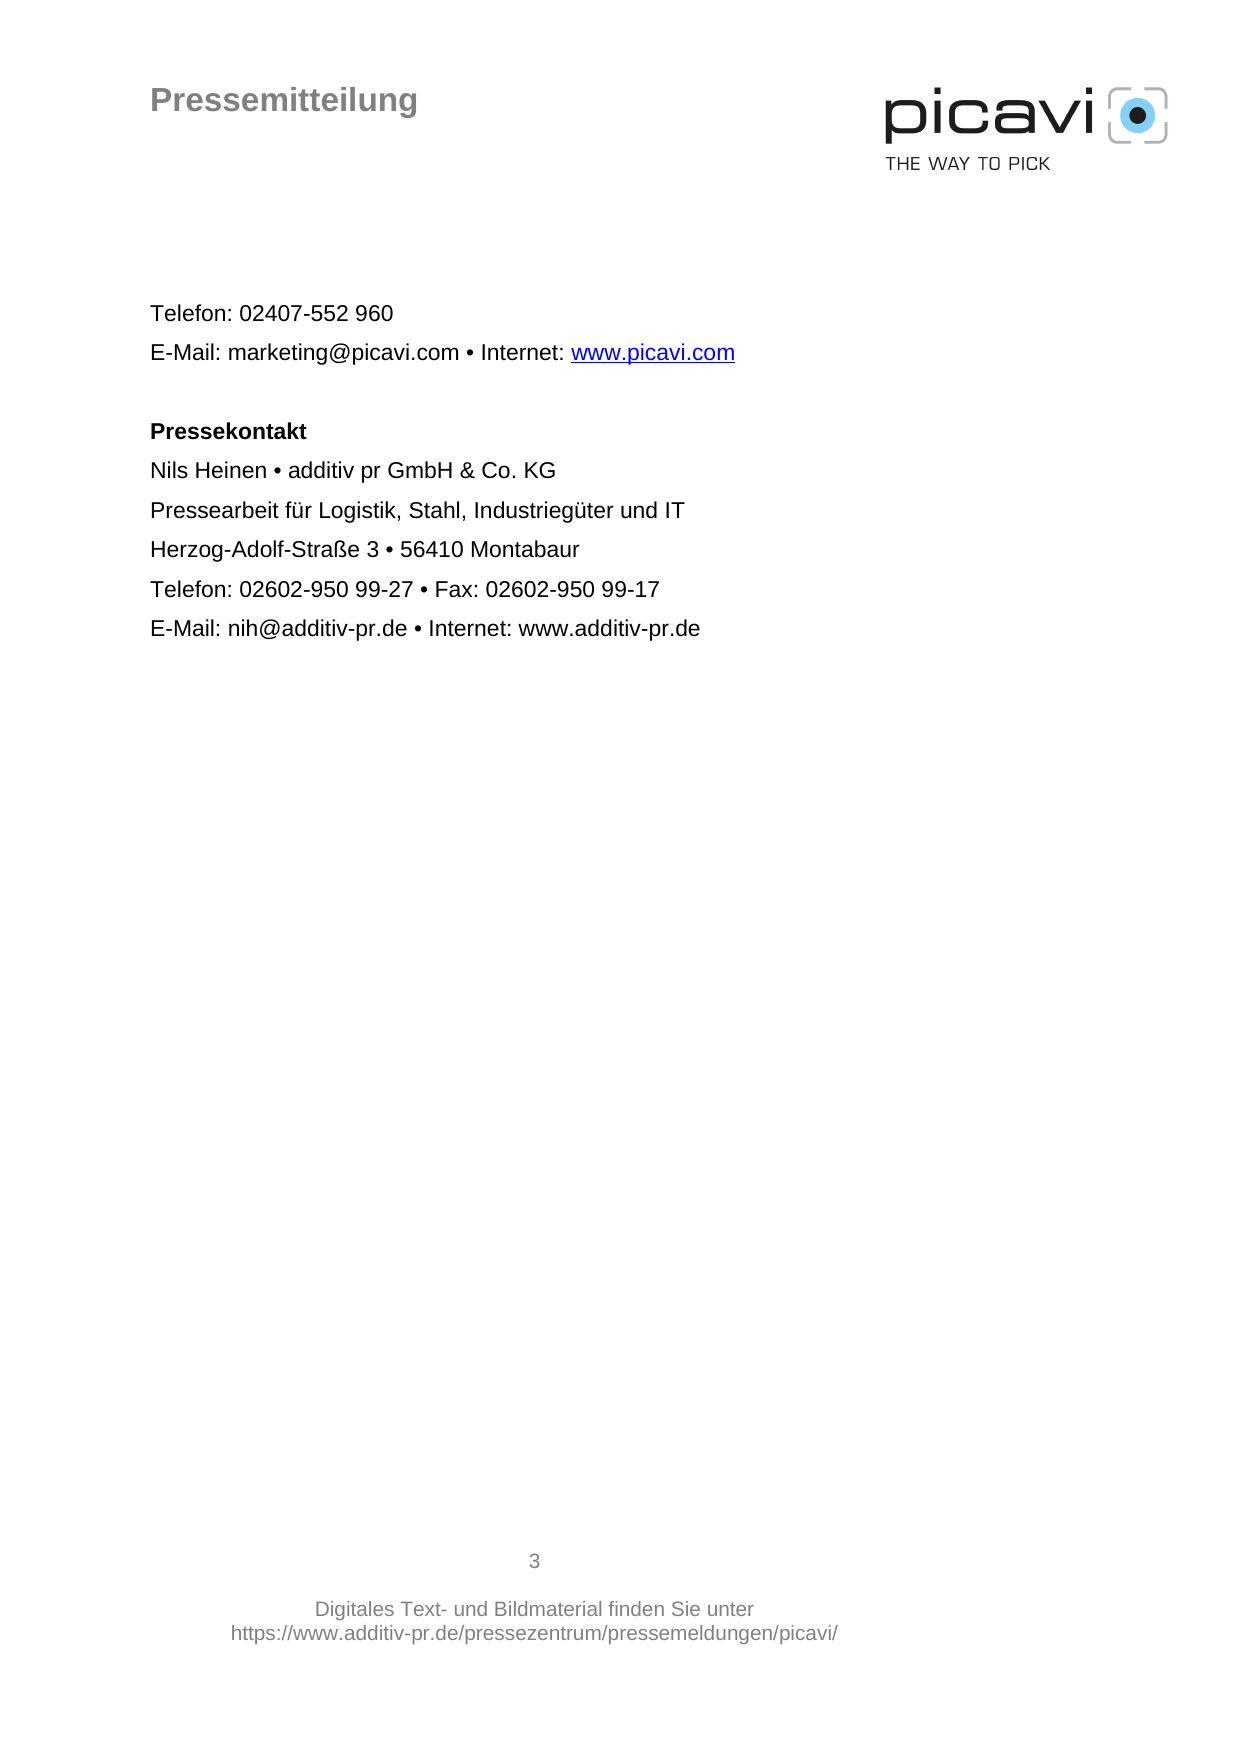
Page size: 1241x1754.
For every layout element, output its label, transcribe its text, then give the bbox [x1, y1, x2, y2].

text E-Mail: nih@additiv-pr.de • Internet: www.additiv-pr.de [150, 615, 919, 642]
text Telefon: 02407-552 960 [150, 299, 919, 326]
text Pressekontakt [150, 418, 919, 444]
text Telefon: 02602-950 99-27 • Fax: 02602-950 99-17 [150, 576, 919, 602]
picture [883, 85, 1170, 172]
text E-Mail: marketing@picavi.com • Internet: www.picavi.com [150, 339, 919, 365]
text Nils Heinen • additiv pr GmbH & Co. KG [150, 457, 919, 484]
text Herzog-Adolf-Straße 3 • 56410 Montabaur [150, 536, 919, 563]
text Pressearbeit für Logistik, Stahl, Industriegüter und IT [150, 497, 919, 523]
